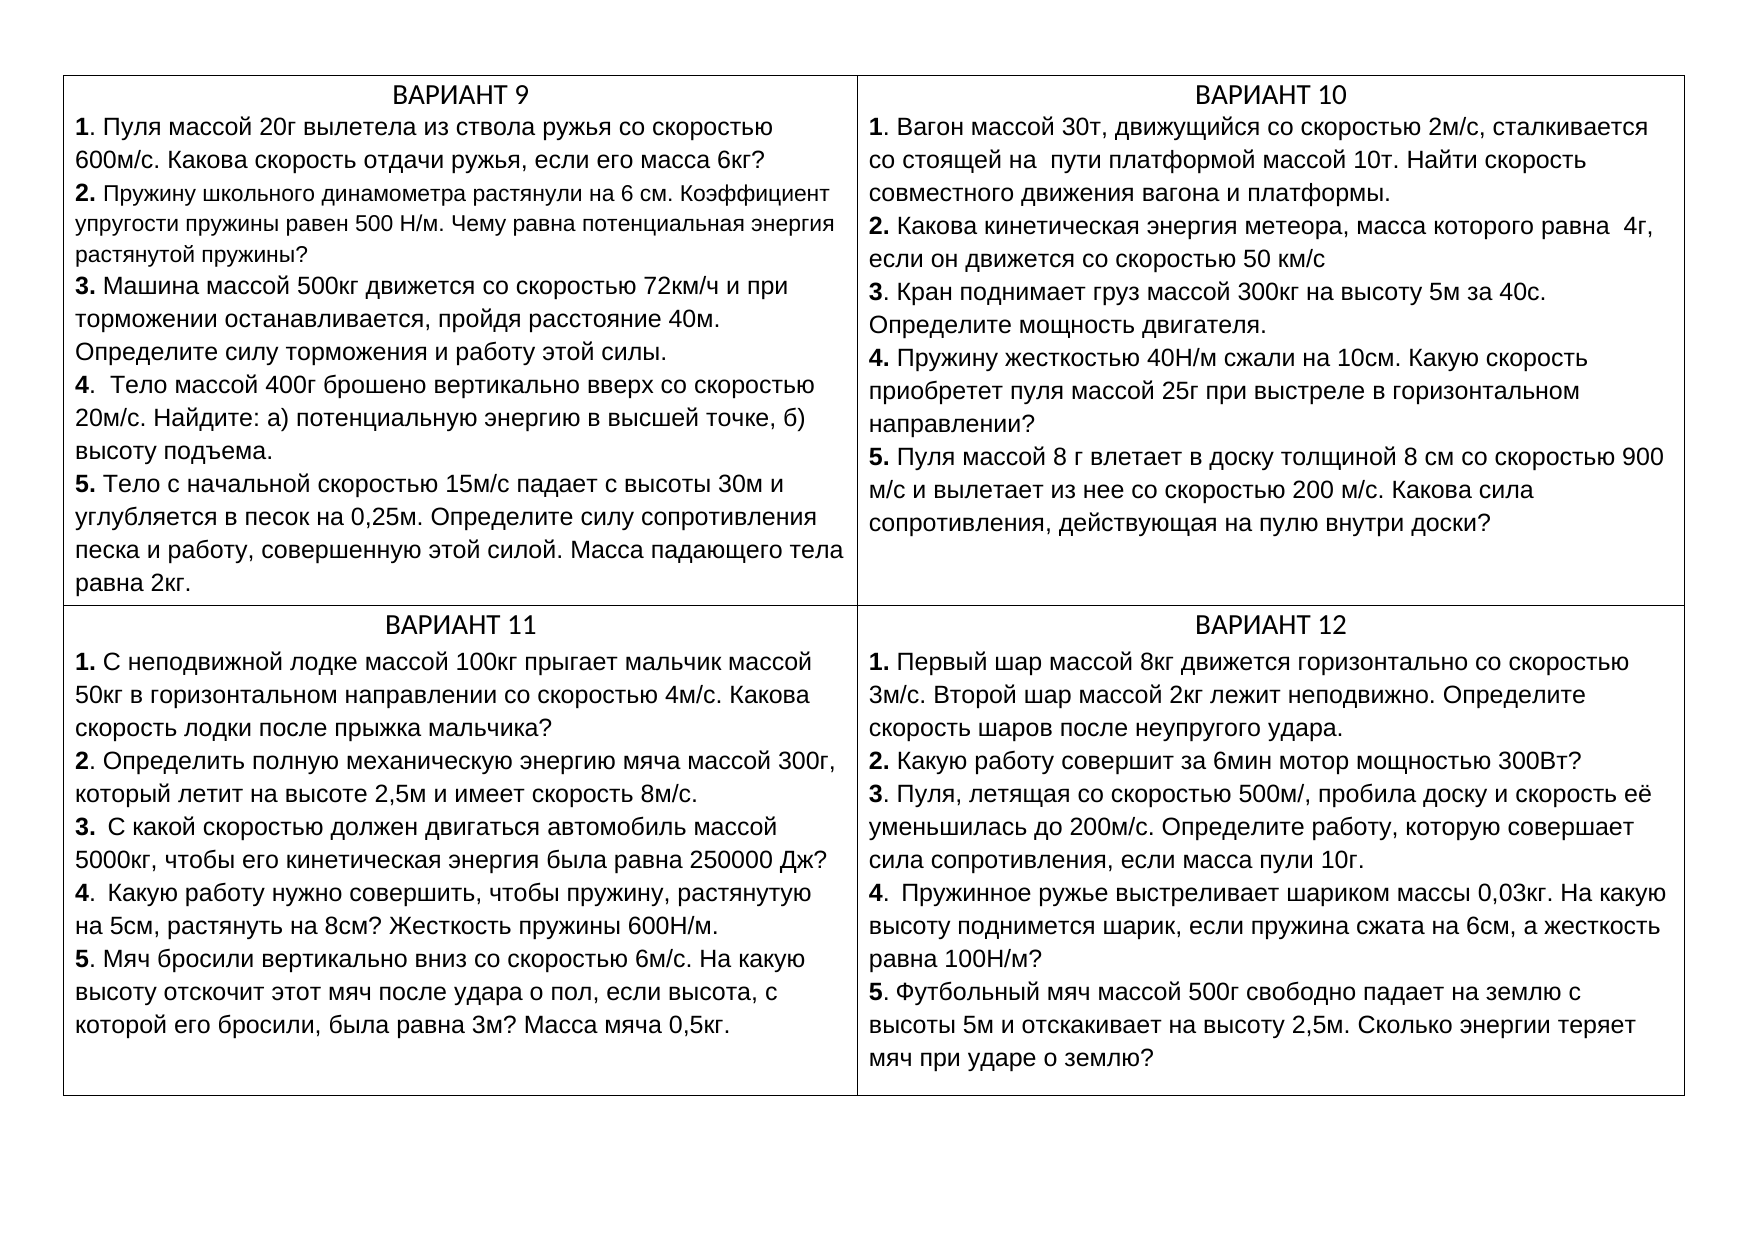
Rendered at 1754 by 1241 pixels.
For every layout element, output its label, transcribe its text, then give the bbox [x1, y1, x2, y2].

table_header ВАРИАНТ 9 1. Пуля массой 20г вылетела из ствола ружья со скоростью 600м/с. Какова скорость отдачи ружья, если его масса 6кг? 2. Пружину школьного динамометра растянули на 6 см. Коэффициент упругости пружины равен 500 Н/м. Чему равна потенциальная энергия растянутой пружины? 3. Машина массой 500кг движется со скоростью 72км/ч и при торможении останавливается, пройдя расстояние 40м. Определите силу торможения и работу этой силы. 4. Тело массой 400г брошено вертикально вверх со скоростью 20м/с. Найдите: а) потенциальную энергию в высшей точке, б) высоту подъема. 5. Тело с начальной скоростью 15м/с падает с высоты 30м и углубляется в песок на 0,25м. Определите силу сопротивления песка и работу, совершенную этой силой. Масса падающего тела равна 2кг. [64, 76, 857, 605]
table_cell ВАРИАНТ 11 1. С неподвижной лодке массой 100кг прыгает мальчик массой 50кг в горизонтальном направлении со скоростью 4м/с. Какова скорость лодки после прыжка мальчика? 2. Определить полную механическую энергию мяча массой 300г, который летит на высоте 2,5м и имеет скорость 8м/с. 3. С какой скоростью должен двигаться автомобиль массой 5000кг, чтобы его кинетическая энергия была равна 250000 Дж? 4. Какую работу нужно совершить, чтобы пружину, растянутую на 5см, растянуть на 8см? Жесткость пружины 600Н/м. 5. Мяч бросили вертикально вниз со скоростью 6м/с. На какую высоту отскочит этот мяч после удара о пол, если высота, с которой его бросили, была равна 3м? Масса мяча 0,5кг. [64, 606, 857, 1095]
table_cell ВАРИАНТ 12 1. Первый шар массой 8кг движется горизонтально со скоростью 3м/с. Второй шар массой 2кг лежит неподвижно. Определите скорость шаров после неупругого удара. 2. Какую работу совершит за 6мин мотор мощностью 300Вт? 3. Пуля, летящая со скоростью 500м/, пробила доску и скорость её уменьшилась до 200м/с. Определите работу, которую совершает сила сопротивления, если масса пули 10г. 4. Пружинное ружье выстреливает шариком массы 0,03кг. На какую высоту поднимется шарик, если пружина сжата на 6см, а жесткость равна 100Н/м? 5. Футбольный мяч массой 500г свободно падает на землю с высоты 5м и отскакивает на высоту 2,5м. Сколько энергии теряет мяч при ударе о землю? [858, 606, 1684, 1095]
table_header ВАРИАНТ 10 1. Вагон массой 30т, движущийся со скоростью 2м/с, сталкивается со стоящей на пути платформой массой 10т. Найти скорость совместного движения вагона и платформы. 2. Какова кинетическая энергия метеора, масса которого равна 4г, если он движется со скоростью 50 км/с 3. Кран поднимает груз массой 300кг на высоту 5м за 40с. Определите мощность двигателя. 4. Пружину жесткостью 40Н/м сжали на 10см. Какую скорость приобретет пуля массой 25г при выстреле в горизонтальном направлении? 5. Пуля массой 8 г влетает в доску толщиной 8 см со скоростью 900 м/с и вылетает из нее со скоростью 200 м/с. Какова сила сопротивления, действующая на пулю внутри доски? [858, 76, 1684, 605]
